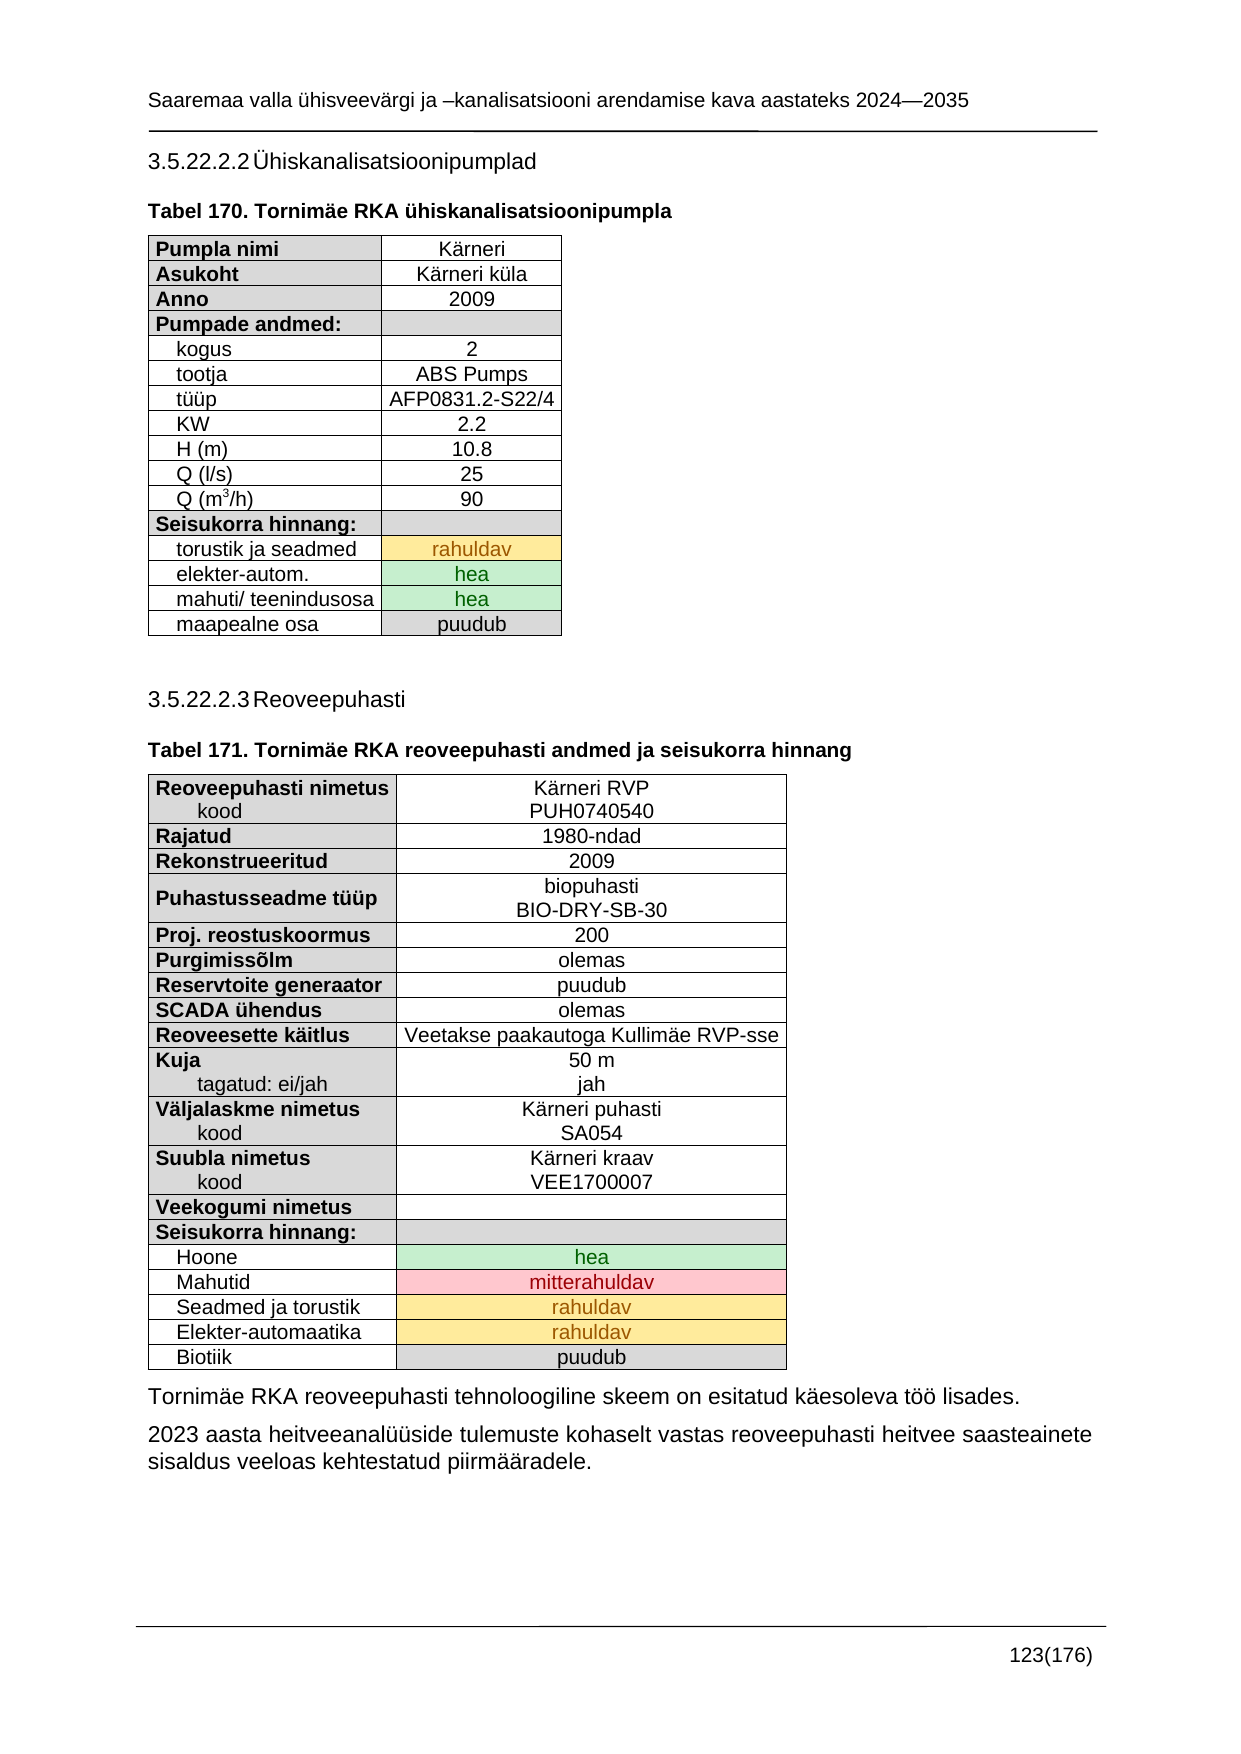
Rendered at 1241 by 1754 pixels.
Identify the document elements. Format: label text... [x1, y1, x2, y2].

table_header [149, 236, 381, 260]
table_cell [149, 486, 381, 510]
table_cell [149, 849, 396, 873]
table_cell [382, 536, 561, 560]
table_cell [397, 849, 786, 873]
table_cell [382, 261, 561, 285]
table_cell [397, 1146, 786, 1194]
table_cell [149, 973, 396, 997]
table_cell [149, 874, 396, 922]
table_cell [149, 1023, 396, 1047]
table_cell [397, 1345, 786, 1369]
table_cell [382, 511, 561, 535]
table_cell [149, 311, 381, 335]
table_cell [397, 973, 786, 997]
subtitle Ühiskanalisatsioonipumplad [148, 148, 1093, 174]
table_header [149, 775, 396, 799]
text Tabel 170. Tornimäe RKA ühiskanalisatsioonipumpla [148, 199, 1093, 223]
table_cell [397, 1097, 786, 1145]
text Tornimäe RKA reoveepuhasti tehnoloogiline skeem on esitatud käesoleva töö lisades. [148, 1383, 1093, 1409]
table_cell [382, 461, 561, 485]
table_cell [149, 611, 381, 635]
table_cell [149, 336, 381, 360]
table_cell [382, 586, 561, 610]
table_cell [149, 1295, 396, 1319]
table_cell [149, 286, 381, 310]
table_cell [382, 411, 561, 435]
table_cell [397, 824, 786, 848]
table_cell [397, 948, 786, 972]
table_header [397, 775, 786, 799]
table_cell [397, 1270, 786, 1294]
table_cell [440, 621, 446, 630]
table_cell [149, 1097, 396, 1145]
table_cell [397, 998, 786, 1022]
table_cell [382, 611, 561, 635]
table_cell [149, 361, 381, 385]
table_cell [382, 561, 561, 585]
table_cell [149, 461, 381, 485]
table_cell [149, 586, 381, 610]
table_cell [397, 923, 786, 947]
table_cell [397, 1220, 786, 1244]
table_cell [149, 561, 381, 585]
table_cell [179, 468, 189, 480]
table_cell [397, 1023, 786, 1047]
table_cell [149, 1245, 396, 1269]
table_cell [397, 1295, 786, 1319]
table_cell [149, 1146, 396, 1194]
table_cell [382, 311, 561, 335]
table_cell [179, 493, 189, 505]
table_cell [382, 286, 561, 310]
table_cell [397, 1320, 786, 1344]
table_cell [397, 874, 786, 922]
text 2023 aasta heitveeanalüüside tulemuste kohaselt vastas reoveepuhasti heitvee saasteainete sisaldus veeloas kehtestatud piirmääradele. [148, 1421, 1093, 1474]
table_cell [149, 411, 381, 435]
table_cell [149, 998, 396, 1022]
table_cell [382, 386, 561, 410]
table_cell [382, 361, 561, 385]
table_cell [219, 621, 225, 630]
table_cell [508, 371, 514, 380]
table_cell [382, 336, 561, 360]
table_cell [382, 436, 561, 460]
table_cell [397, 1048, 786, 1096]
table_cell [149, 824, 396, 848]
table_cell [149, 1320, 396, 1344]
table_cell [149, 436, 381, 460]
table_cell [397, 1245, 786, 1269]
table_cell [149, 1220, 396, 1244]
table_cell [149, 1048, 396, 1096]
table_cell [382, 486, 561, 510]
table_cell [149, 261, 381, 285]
subtitle Reoveepuhasti [148, 686, 1093, 713]
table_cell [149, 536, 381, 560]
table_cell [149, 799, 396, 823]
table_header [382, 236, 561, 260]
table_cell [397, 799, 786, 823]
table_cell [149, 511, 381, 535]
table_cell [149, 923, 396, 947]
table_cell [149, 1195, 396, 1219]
text Tabel 171. Tornimäe RKA reoveepuhasti andmed ja seisukorra hinnang [148, 738, 1093, 762]
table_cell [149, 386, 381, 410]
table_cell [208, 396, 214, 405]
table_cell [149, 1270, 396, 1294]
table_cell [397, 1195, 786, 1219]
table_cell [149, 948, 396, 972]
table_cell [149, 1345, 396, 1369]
